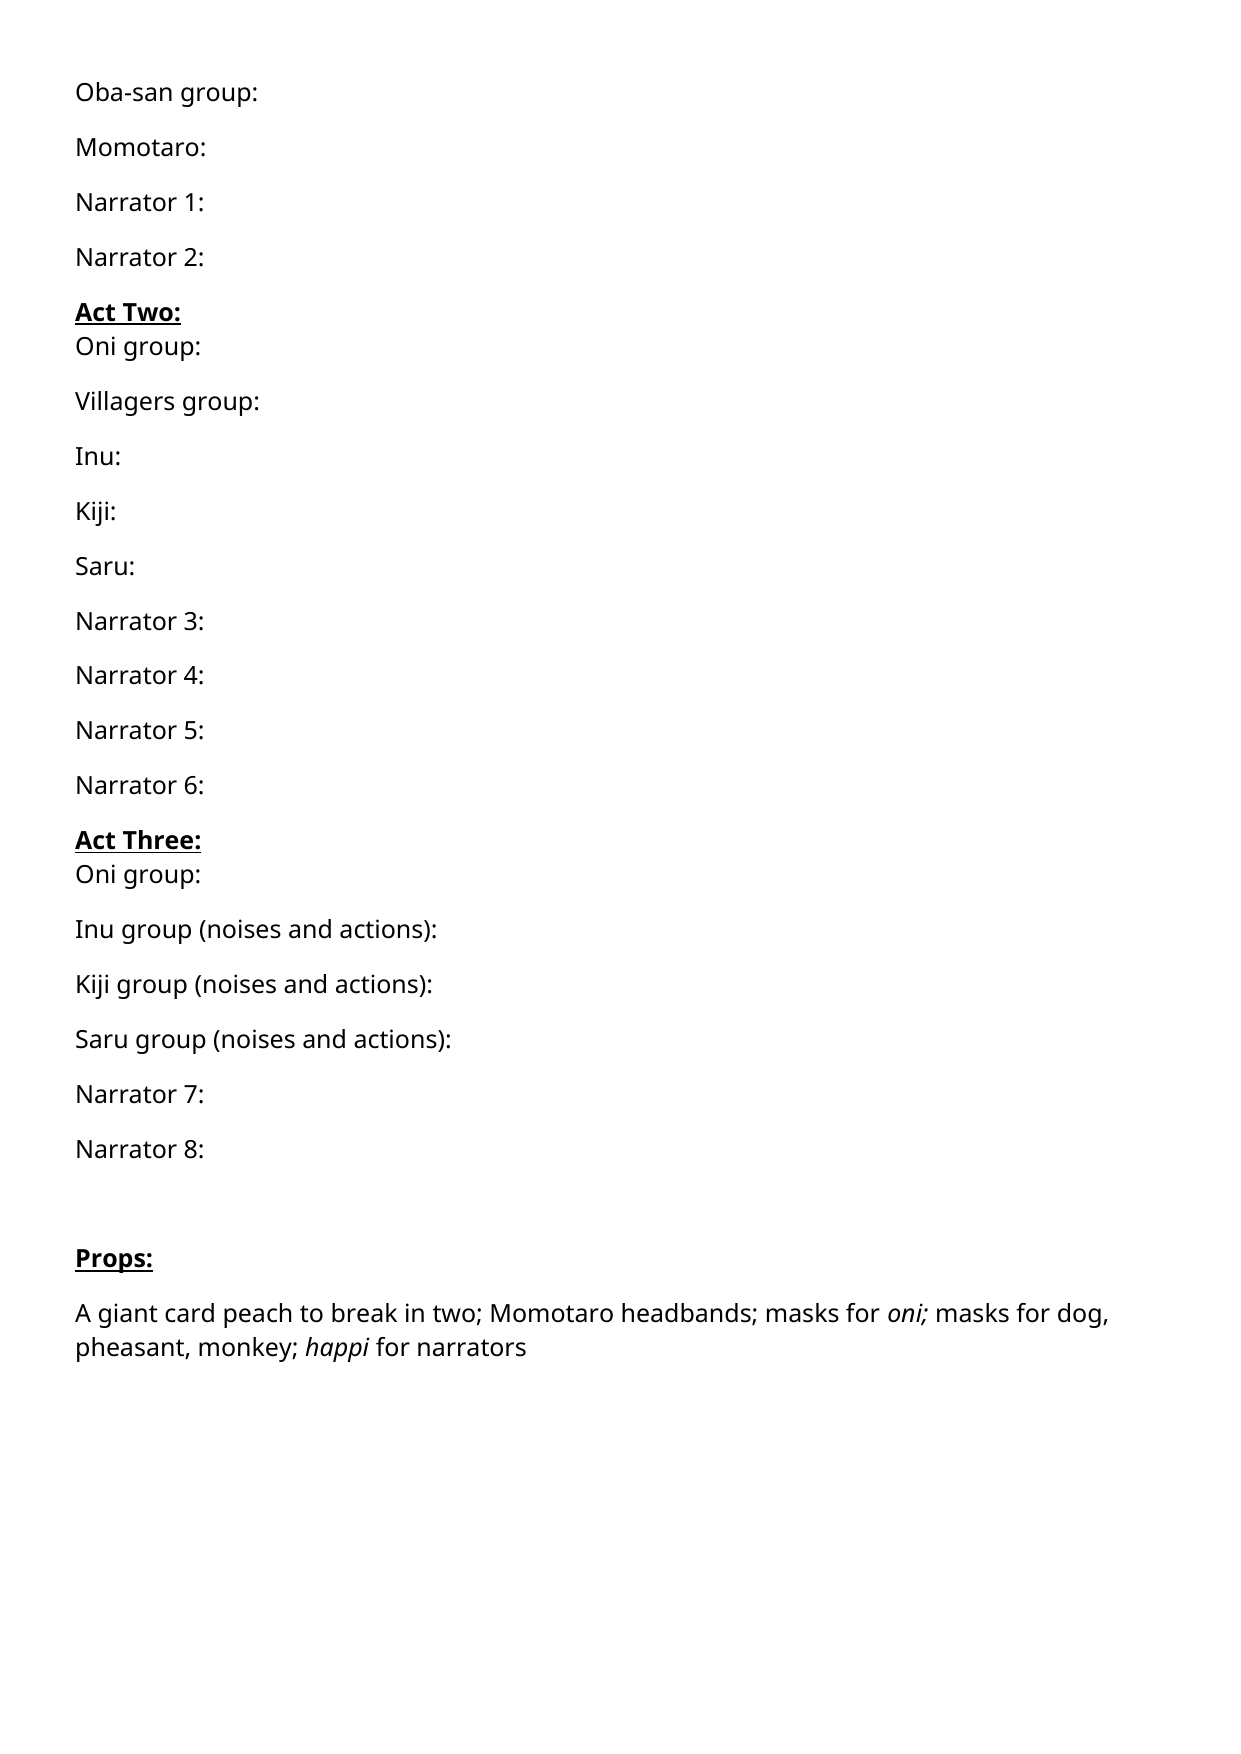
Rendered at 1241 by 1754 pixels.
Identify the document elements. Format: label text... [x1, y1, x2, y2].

text Kiji group (noises and actions): [75, 967, 1165, 1001]
text Inu group (noises and actions): [75, 912, 1165, 946]
text Inu: [75, 438, 1165, 472]
text Villagers group: [75, 383, 1165, 418]
text Narrator 3: [75, 603, 1165, 637]
text Narrator 6: [75, 768, 1165, 802]
text Saru group (noises and actions): [75, 1021, 1165, 1056]
text Narrator 4: [75, 658, 1165, 692]
text Oni group: [75, 329, 1165, 363]
text Narrator 2: [75, 240, 1165, 274]
text Oba-san group: [75, 75, 1165, 109]
text Saru: [75, 548, 1165, 582]
text Kiji: [75, 493, 1165, 527]
text Narrator 8: [75, 1131, 1165, 1165]
text Narrator 1: [75, 185, 1165, 219]
text Narrator 7: [75, 1076, 1165, 1110]
text Narrator 5: [75, 713, 1165, 747]
text A giant card peach to break in two; Momotaro headbands; masks for oni; masks for dog, pheasant, monkey; happi for narrators [75, 1296, 1165, 1364]
text Oni group: [75, 857, 1165, 891]
text Momotaro: [75, 130, 1165, 164]
text Act Three: [75, 823, 1165, 857]
text Act Two: [75, 294, 1165, 329]
text Props: [75, 1241, 1165, 1275]
